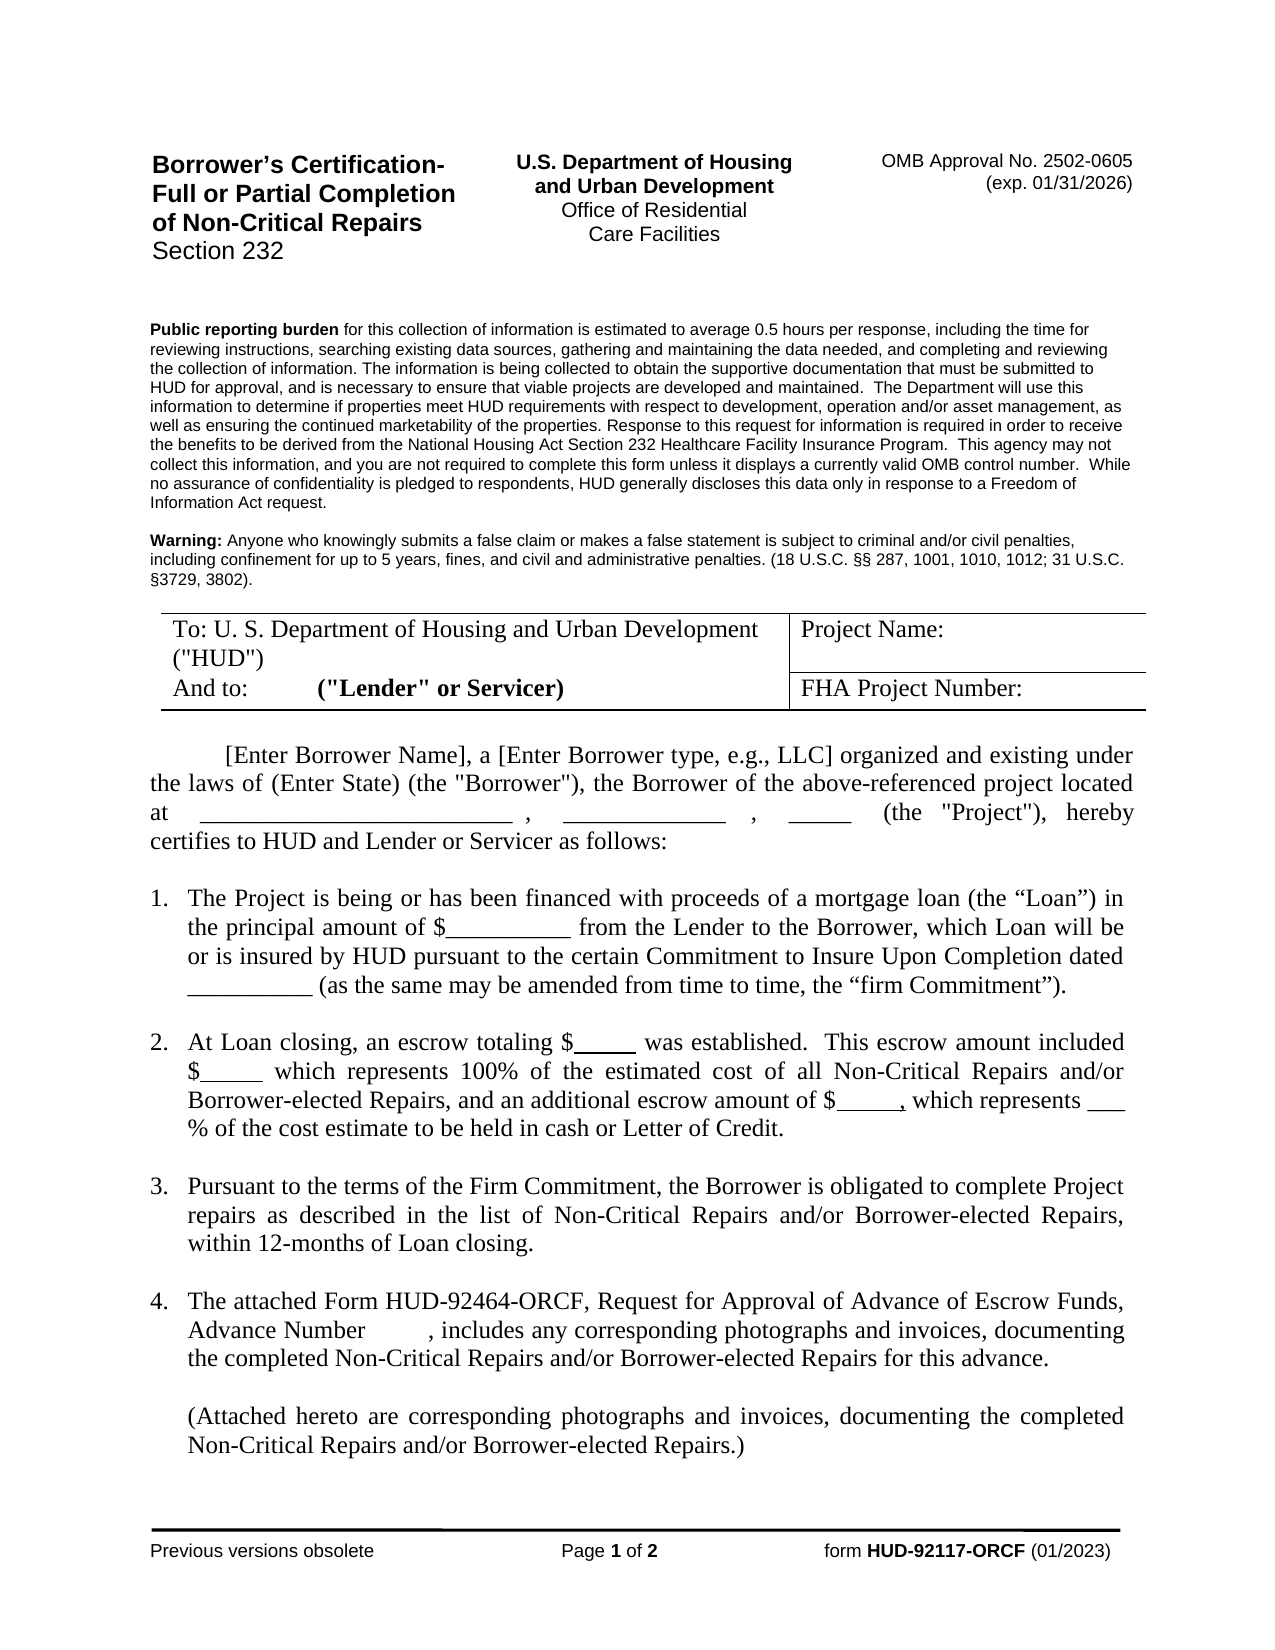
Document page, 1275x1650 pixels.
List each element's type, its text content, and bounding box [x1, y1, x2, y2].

text [Enter Borrower Name], a [Enter Borrower type, e.g., LLC] organized and existing under the laws of (Enter State) (the "Borrower"), the Borrower of the above-referenced project located at _________________________ , _____________ , _____ (the "Project"), hereby certifies to HUD and Lender or Servicer as follows: [150, 740, 1134, 855]
list At Loan closing, an escrow totaling $ was established. This escrow amount included $ which represents 100% of the estimated cost of all Non-Critical Repairs and/or Borrower-elected Repairs, and an additional escrow amount of $ , which represents ___% of the cost estimate to be held in cash or Letter of Credit. [150, 1027, 1125, 1142]
table_header U.S. Department of Housing and Urban Development Office of Residential Care Facilities [483, 150, 825, 272]
list The attached Form HUD-92464-ORCF, Request for Approval of Advance of Escrow Funds, Advance Number , includes any corresponding photographs and invoices, documenting the completed Non-Critical Repairs and/or Borrower-elected Repairs for this advance. [150, 1286, 1125, 1372]
table_header OMB Approval No. 2502-0605 (exp. 01/31/2026) [825, 150, 1144, 272]
table_cell And to: ("Lender" or Servicer) [161, 672, 789, 709]
table_header Borrower’s Certification- Full or Partial Completion of Non-Critical Repairs Section 232 [141, 150, 483, 272]
list Pursuant to the terms of the Firm Commitment, the Borrower is obligated to complete Project repairs as described in the list of Non-Critical Repairs and/or Borrower-elected Repairs, within 12-months of Loan closing. [150, 1171, 1125, 1257]
table_header To: U. S. Department of Housing and Urban Development ("HUD") [161, 614, 789, 672]
table_cell FHA Project Number: [790, 673, 1146, 709]
text Warning: Anyone who knowingly submits a false claim or makes a false statement is subject to criminal and/or civil penalties, including confinement for up to 5 years, fines, and civil and administrative penalties. (18 U.S.C. §§ 287, 1001, 1010, 1012; 31 U.S.C. §3729, 3802). [150, 531, 1134, 588]
text (Attached hereto are corresponding photographs and invoices, documenting the completed Non-Critical Repairs and/or Borrower-elected Repairs.) [187, 1401, 1125, 1458]
text Public reporting burden for this collection of information is estimated to average 0.5 hours per response, including the time for reviewing instructions, searching existing data sources, gathering and maintaining the data needed, and completing and reviewing the collection of information. The information is being collected to obtain the supportive documentation that must be submitted to HUD for approval, and is necessary to ensure that viable projects are developed and maintained. The Department will use this information to determine if properties meet HUD requirements with respect to development, operation and/or asset management, as well as ensuring the continued marketability of the properties. Response to this request for information is required in order to receive the benefits to be derived from the National Housing Act Section 232 Healthcare Facility Insurance Program. This agency may not collect this information, and you are not required to complete this form unless it displays a currently valid OMB control number. While no assurance of confidentiality is pledged to respondents, HUD generally discloses this data only in response to a Freedom of Information Act request. [150, 320, 1134, 512]
list The Project is being or has been financed with proceeds of a mortgage loan (the “Loan”) in the principal amount of $__________ from the Lender to the Borrower, which Loan will be or is insured by HUD pursuant to the certain Commitment to Insure Upon Completion dated __________ (as the same may be amended from time to time, the “firm Commitment”). [150, 883, 1125, 998]
table_header Project Name: [790, 614, 1146, 672]
